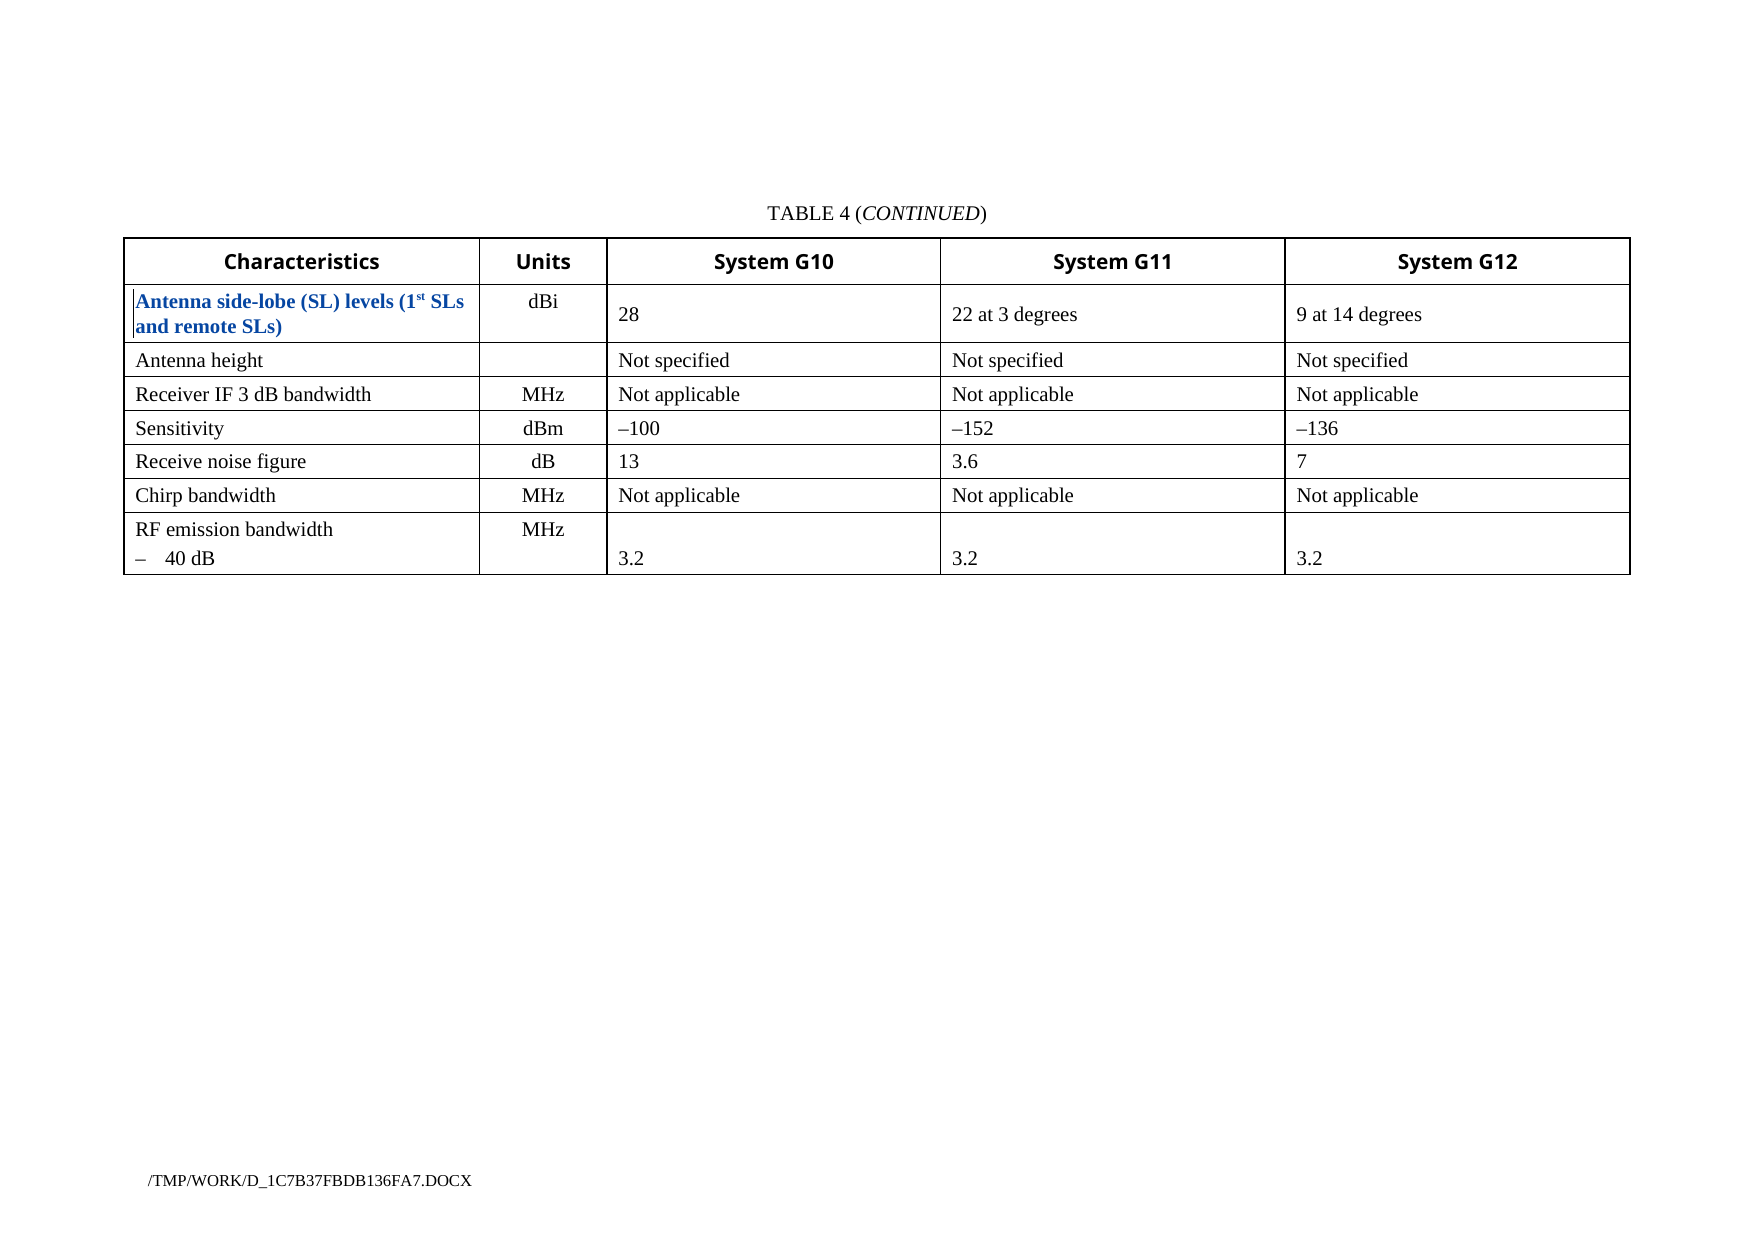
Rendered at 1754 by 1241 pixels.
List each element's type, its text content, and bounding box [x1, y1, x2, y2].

table_header System G12 [1286, 239, 1629, 284]
table_cell dBi [480, 285, 606, 342]
table_cell 3.2 [1286, 513, 1629, 574]
table_cell 3.6 [941, 445, 1284, 478]
table_header Characteristics [125, 239, 479, 284]
table_cell Chirp bandwidth [125, 479, 479, 512]
table_cell Not applicable [941, 479, 1284, 512]
table_cell 9 at 14 degrees [1286, 285, 1629, 342]
table_cell [480, 343, 606, 376]
table_cell RF emission bandwidth – 40 dB [125, 513, 479, 574]
table_header System G10 [608, 239, 940, 284]
table_cell dBm [480, 411, 606, 444]
table_cell dB [480, 445, 606, 478]
table_cell Receiver IF 3 dB bandwidth [125, 377, 479, 410]
table_cell Antenna side-lobe (SL) levels (1st SLs and remote SLs) [125, 285, 479, 342]
table_cell MHz [480, 377, 606, 410]
table_cell Not applicable [1286, 479, 1629, 512]
table_cell 22 at 3 degrees [941, 285, 1284, 342]
table_cell MHz [480, 479, 606, 512]
table_cell Antenna height [125, 343, 479, 376]
table_header Units [480, 239, 606, 284]
table_cell –100 [608, 411, 940, 444]
table_cell MHz [480, 513, 606, 574]
table_cell 7 [1286, 445, 1629, 478]
table_cell 3.2 [941, 513, 1284, 574]
table_cell 28 [608, 285, 940, 342]
table_cell Not applicable [608, 479, 940, 512]
table_cell Not specified [941, 343, 1284, 376]
table_cell 13 [608, 445, 940, 478]
table_cell Not applicable [608, 377, 940, 410]
table_cell Sensitivity [125, 411, 479, 444]
table_cell 3.2 [608, 513, 940, 574]
text TABLE 4 (continued) [148, 176, 1606, 224]
table_cell Not specified [608, 343, 940, 376]
table_cell –152 [941, 411, 1284, 444]
table_header System G11 [941, 239, 1284, 284]
table_cell Not applicable [941, 377, 1284, 410]
table_cell Not applicable [1286, 377, 1629, 410]
table_cell –136 [1286, 411, 1629, 444]
table_cell Not specified [1286, 343, 1629, 376]
table_cell Receive noise figure [125, 445, 479, 478]
